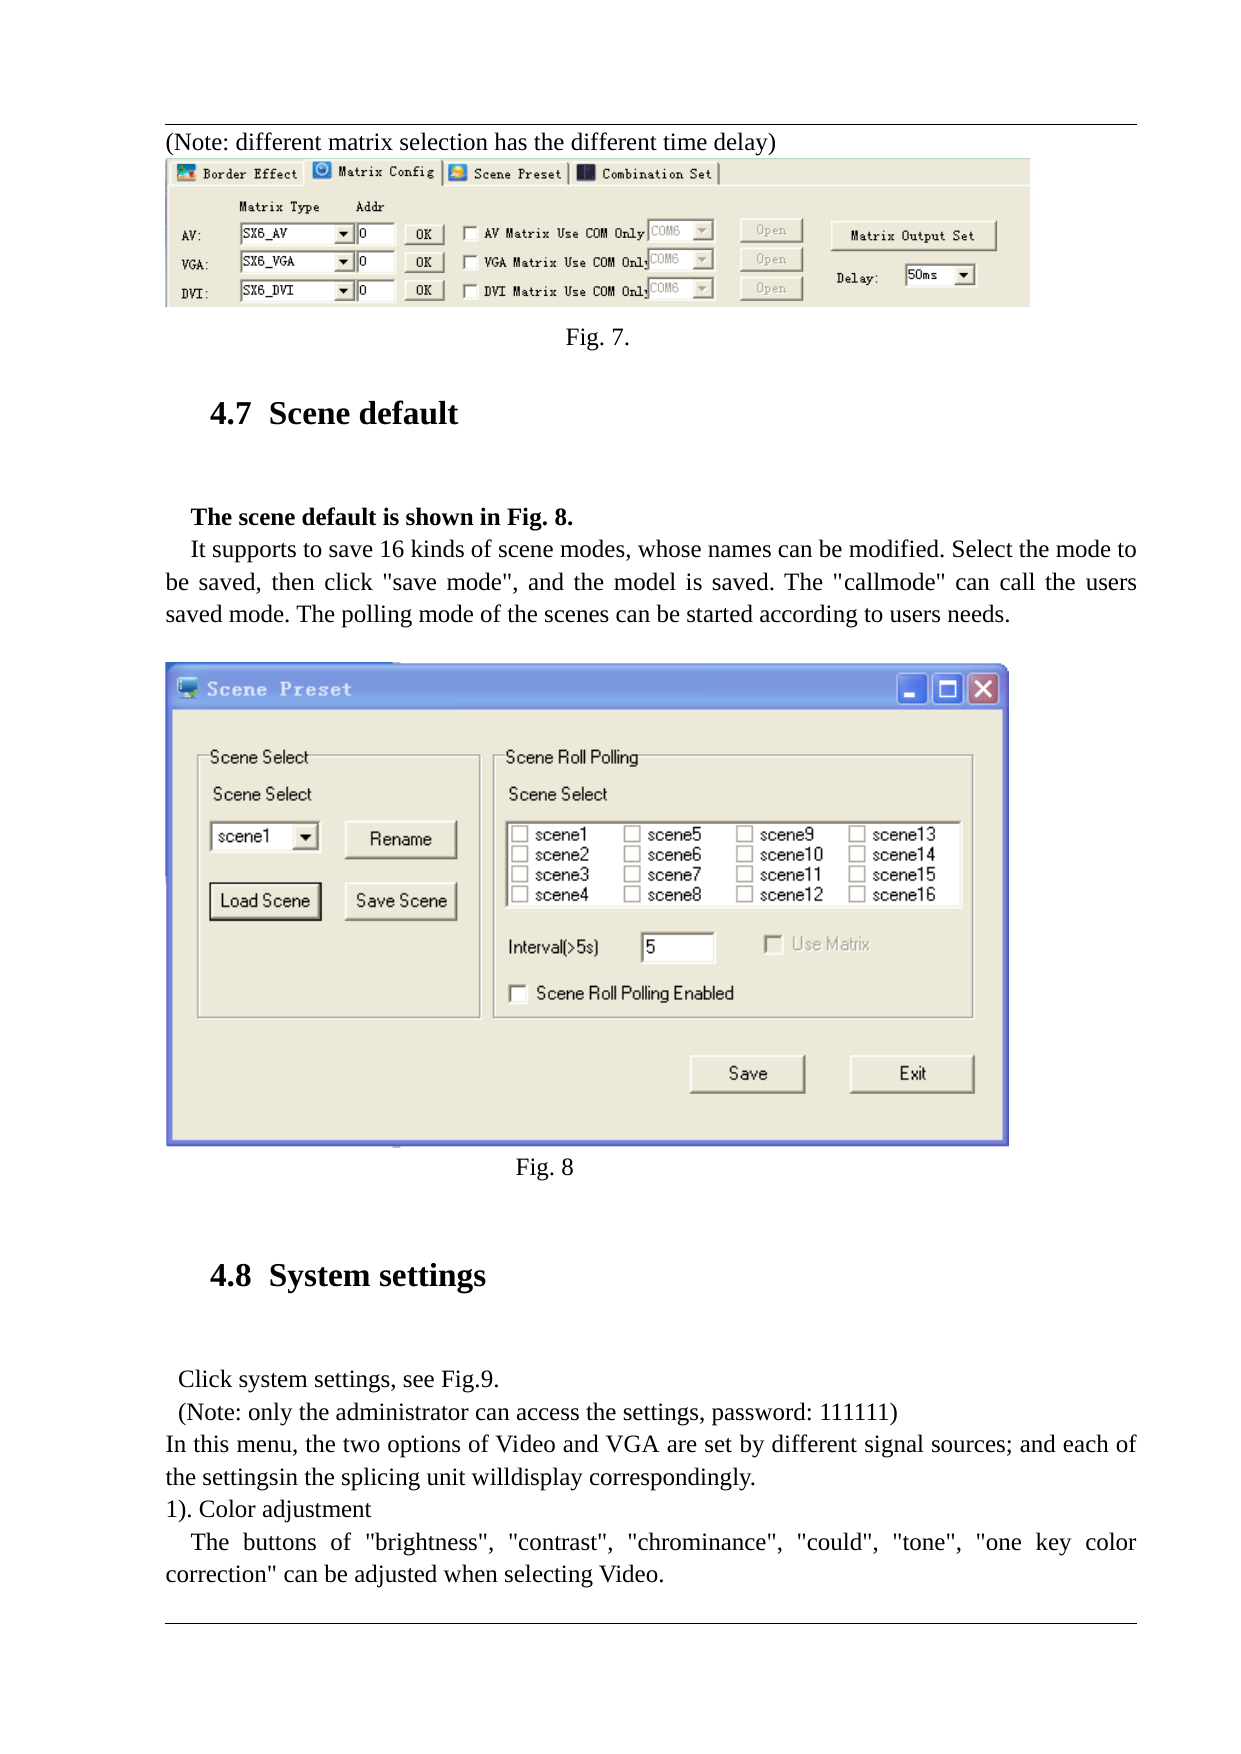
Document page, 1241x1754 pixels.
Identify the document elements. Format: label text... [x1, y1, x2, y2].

text Fig. 8 [165, 1150, 1137, 1183]
text In this menu, the two options of Video and VGA are set by different signal sources; and each of the settingsin the splicing unit willdisplay correspondingly. [165, 1427, 1137, 1492]
text Fig. 7. [165, 321, 1137, 353]
text (Note: only the administrator can access the settings, password: 111111) [165, 1395, 1137, 1427]
picture [165, 158, 1030, 307]
text Click system settings, see Fig.9. [165, 1362, 1137, 1395]
text It supports to save 16 kinds of scene modes, whose names can be modified. Select the mode to be saved, then click "save mode", and the model is saved. The "callmode" can call the users saved mode. The polling mode of the scenes can be started according to users needs. [165, 533, 1137, 630]
text The scene default is shown in Fig. 8. [165, 500, 1137, 533]
picture [165, 662, 1009, 1148]
subtitle Scene default [210, 380, 1137, 445]
text (Note: different matrix selection has the different time delay) [165, 126, 1137, 158]
subtitle System settings [210, 1242, 1137, 1307]
text 1). Color adjustment [165, 1492, 1137, 1525]
text The buttons of "brightness", "contrast", "chrominance", "could", "tone", "one key color correction" can be adjusted when selecting Video. [165, 1525, 1137, 1590]
